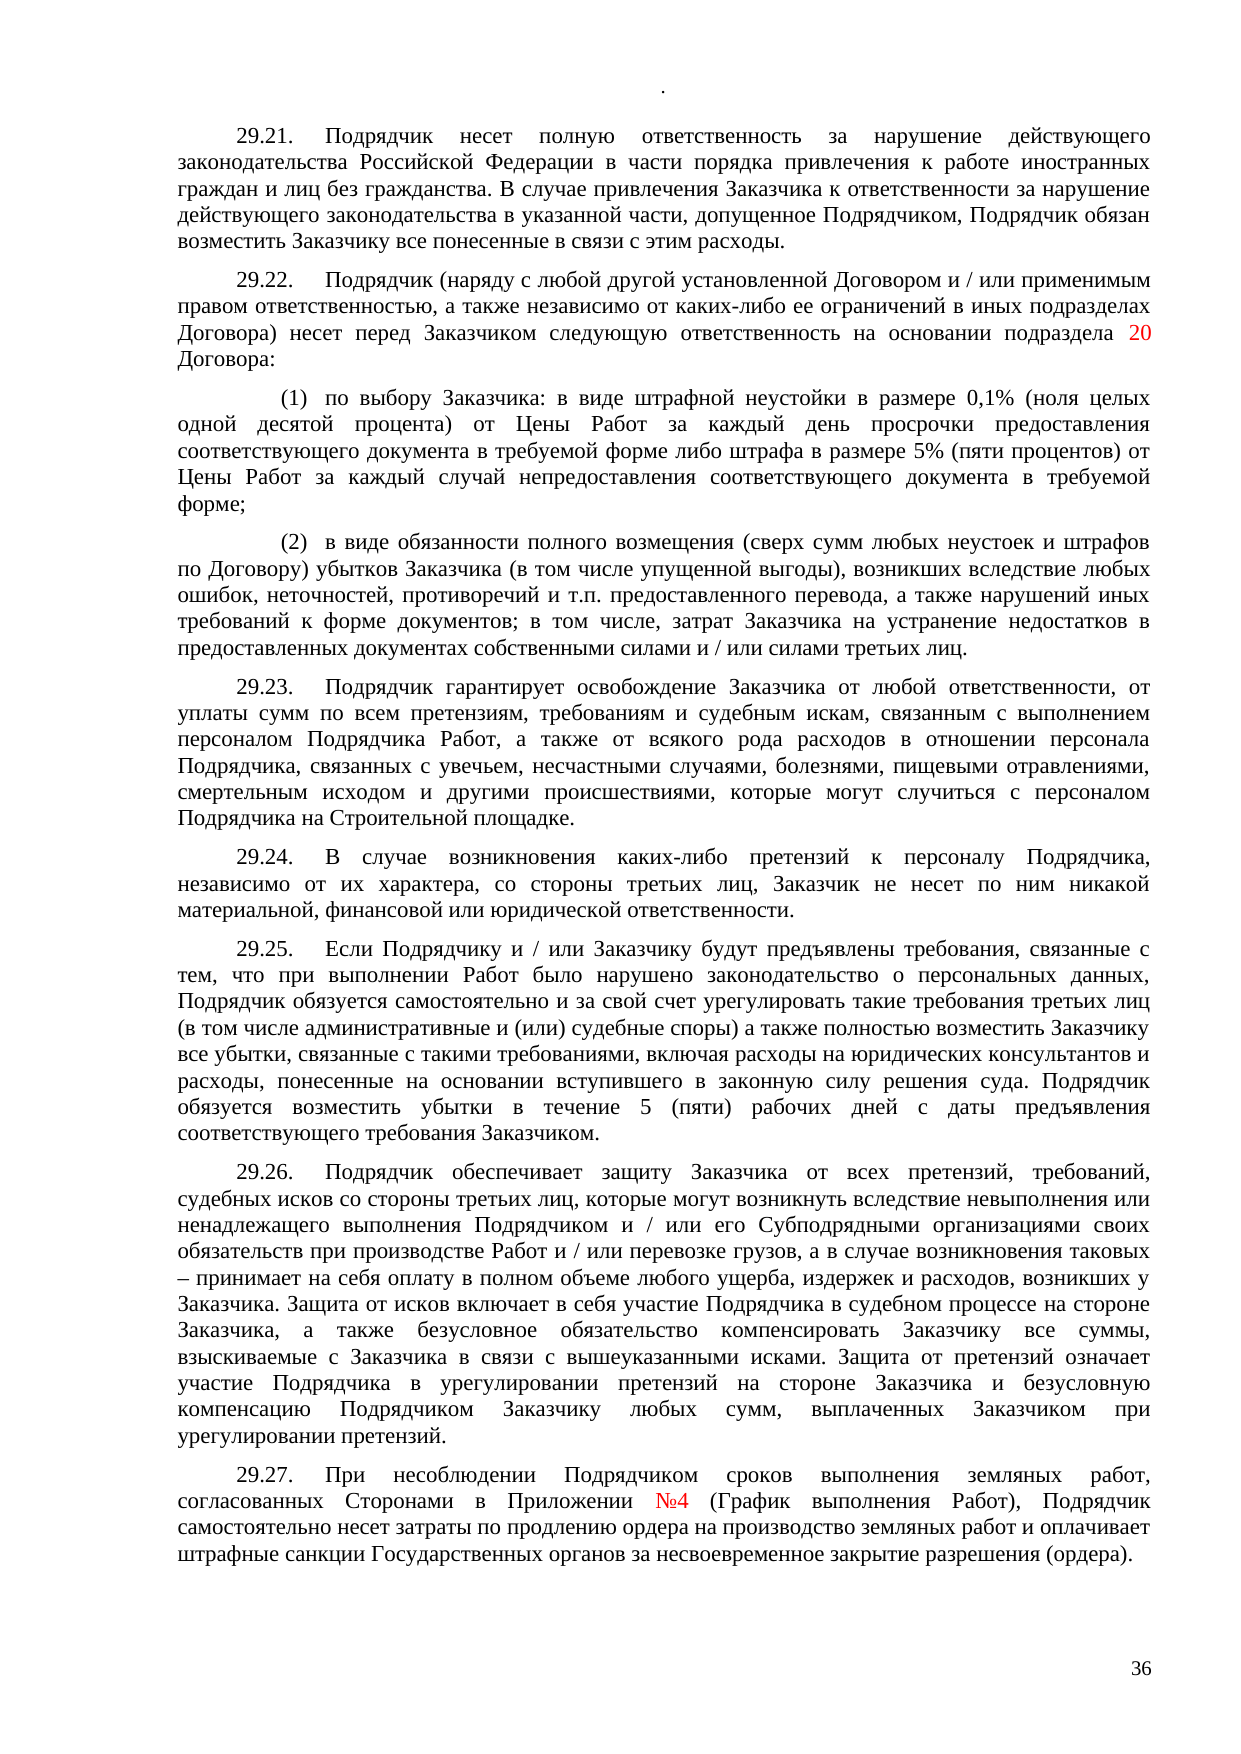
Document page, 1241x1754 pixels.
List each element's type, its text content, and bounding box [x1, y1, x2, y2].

text При несоблюдении Подрядчиком сроков выполнения земляных работ, согласованных Сторонами в Приложении №4 (График выполнения Работ), Подрядчик самостоятельно несет затраты по продлению ордера на производство земляных работ и оплачивает штрафные санкции Государственных органов за несвоевременное закрытие разрешения (ордера). [177, 1461, 1152, 1566]
text по выбору Заказчика: в виде штрафной неустойки в размере 0,1% (ноля целых одной десятой процента) от Цены Работ за каждый день просрочки предоставления соответствующего документа в требуемой форме либо штрафа в размере 5% (пяти процентов) от Цены Работ за каждый случай непредоставления соответствующего документа в требуемой форме; [177, 384, 1152, 516]
text Подрядчик обеспечивает защиту Заказчика от всех претензий, требований, судебных исков со стороны третьих лиц, которые могут возникнуть вследствие невыполнения или ненадлежащего выполнения Подрядчиком и / или его Субподрядными организациями своих обязательств при производстве Работ и / или перевозке грузов, а в случае возникновения таковых – принимает на себя оплату в полном объеме любого ущерба, издержек и расходов, возникших у Заказчика. Защита от исков включает в себя участие Подрядчика в судебном процессе на стороне Заказчика, а также безусловное обязательство компенсировать Заказчику все суммы, взыскиваемые с Заказчика в связи с вышеуказанными исками. Защита от претензий означает участие Подрядчика в урегулировании претензий на стороне Заказчика и безусловную компенсацию Подрядчиком Заказчику любых сумм, выплаченных Заказчиком при урегулировании претензий. [177, 1158, 1152, 1448]
text Подрядчик несет полную ответственность за нарушение действующего законодательства Российской Федерации в части порядка привлечения к работе иностранных граждан и лиц без гражданства. В случае привлечения Заказчика к ответственности за нарушение действующего законодательства в указанной части, допущенное Подрядчиком, Подрядчик обязан возместить Заказчику все понесенные в связи с этим расходы. [177, 122, 1152, 254]
text В случае возникновения каких-либо претензий к персоналу Подрядчика, независимо от их характера, со стороны третьих лиц, Заказчик не несет по ним никакой материальной, финансовой или юридической ответственности. [177, 843, 1152, 922]
text Если Подрядчику и / или Заказчику будут предъявлены требования, связанные с тем, что при выполнении Работ было нарушено законодательство о персональных данных, Подрядчик обязуется самостоятельно и за свой счет урегулировать такие требования третьих лиц (в том числе административные и (или) судебные споры) а также полностью возместить Заказчику все убытки, связанные с такими требованиями, включая расходы на юридических консультантов и расходы, понесенные на основании вступившего в законную силу решения суда. Подрядчик обязуется возместить убытки в течение 5 (пяти) рабочих дней с даты предъявления соответствующего требования Заказчиком. [177, 935, 1152, 1146]
text Подрядчик (наряду с любой другой установленной Договором и / или применимым правом ответственностью, а также независимо от каких-либо ее ограничений в иных подразделах Договора) несет перед Заказчиком следующую ответственность на основании подраздела 20 Договора: [177, 266, 1152, 372]
text Подрядчик гарантирует освобождение Заказчика от любой ответственности, от уплаты сумм по всем претензиям, требованиям и судебным искам, связанным с выполнением персоналом Подрядчика Работ, а также от всякого рода расходов в отношении персонала Подрядчика, связанных с увечьем, несчастными случаями, болезнями, пищевыми отравлениями, смертельным исходом и другими происшествиями, которые могут случиться с персоналом Подрядчика на Строительной площадке. [177, 673, 1152, 831]
text в виде обязанности полного возмещения (сверх сумм любых неустоек и штрафов по Договору) убытков Заказчика (в том числе упущенной выгоды), возникших вследствие любых ошибок, неточностей, противоречий и т.п. предоставленного перевода, а также нарушений иных требований к форме документов; в том числе, затрат Заказчика на устранение недостатков в предоставленных документах собственными силами и / или силами третьих лиц. [177, 528, 1152, 660]
